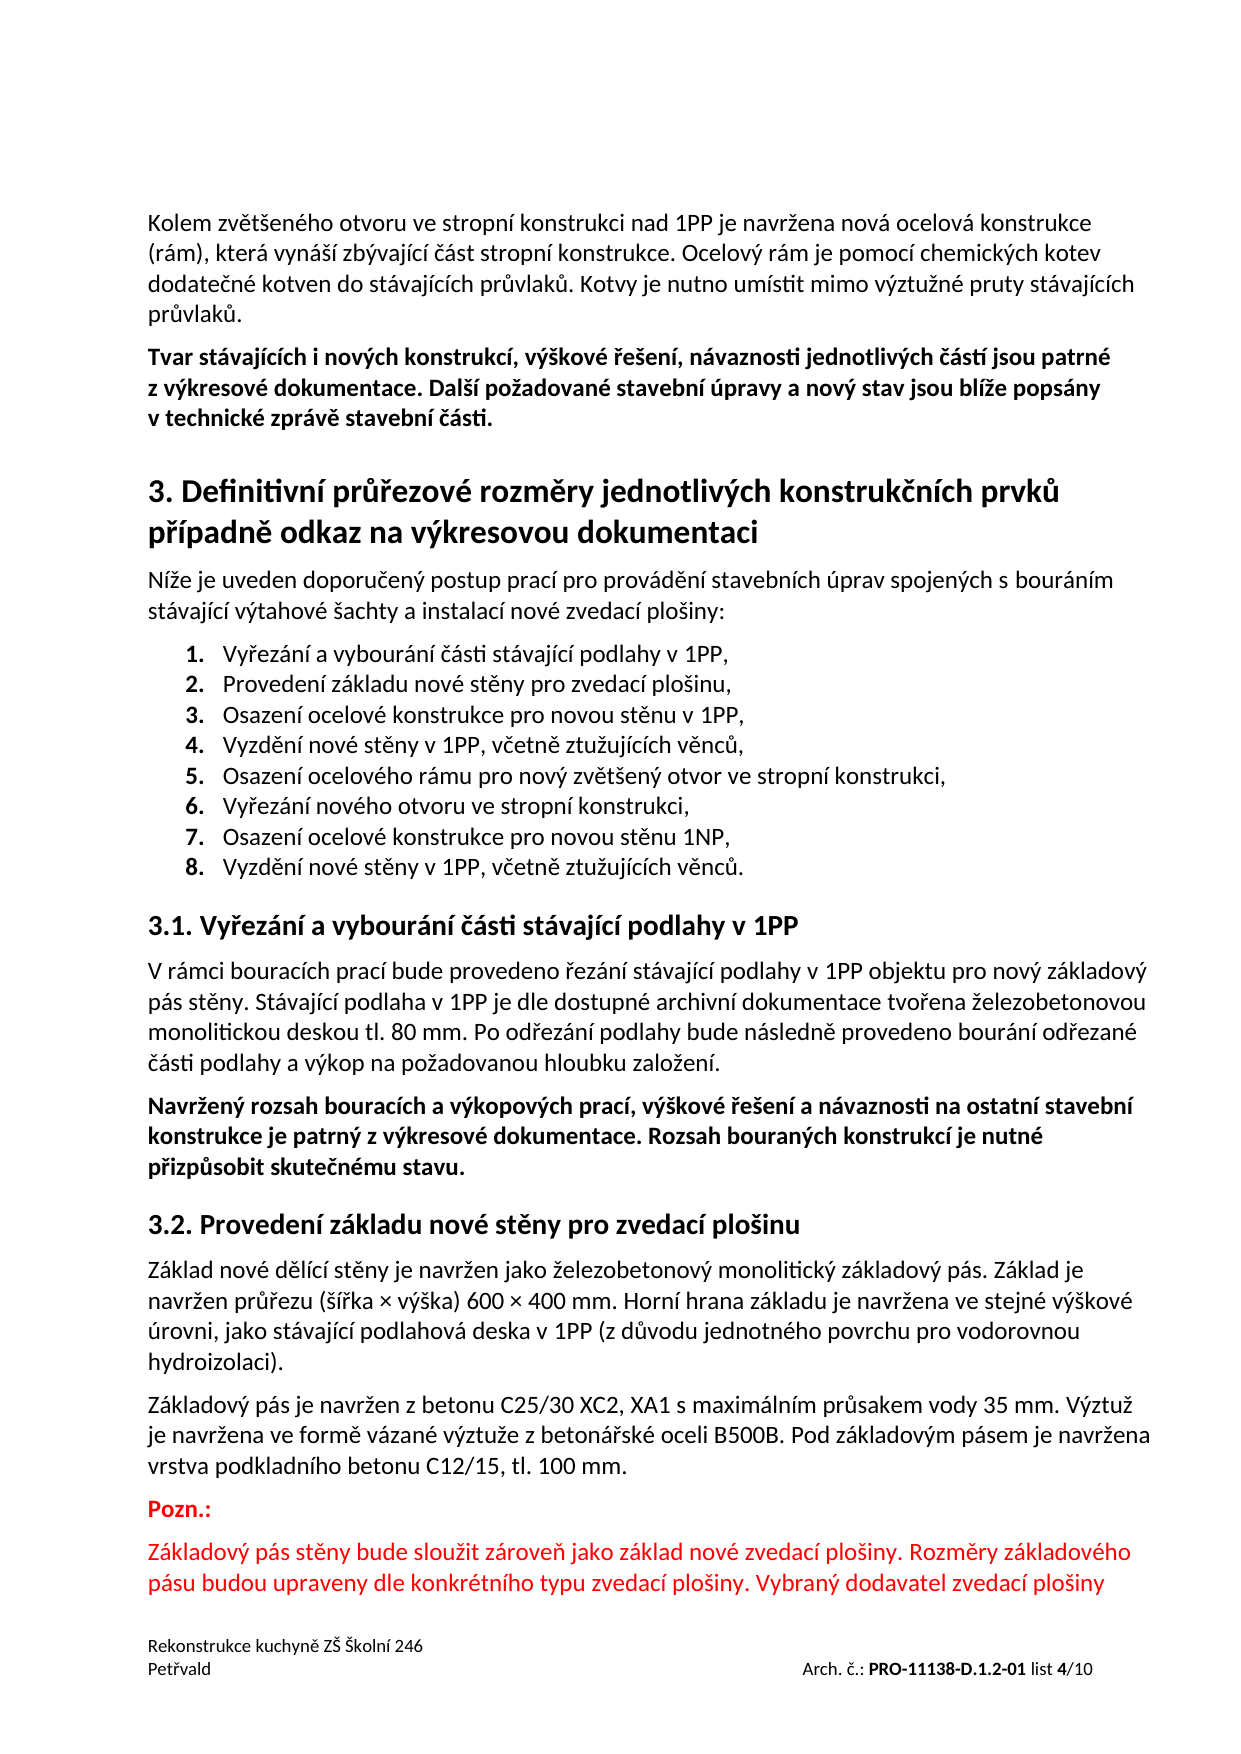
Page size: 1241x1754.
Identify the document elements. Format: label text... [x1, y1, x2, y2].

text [148, 1536, 1152, 1597]
text V rámci bouracích prací bude provedeno řezání stávající podlahy v 1PP objektu pro nový základový pás stěny. Stávající podlaha v 1PP je dle dostupné archivní dokumentace tvořena železobetonovou monolitickou deskou tl. 80 mm. Po odřezání podlahy bude následně provedeno bourání odřezané části podlahy a výkop na požadovanou hloubku založení. [148, 955, 1152, 1077]
subtitle Provedení základu nové stěny pro zvedací plošinu [148, 1206, 1152, 1242]
list Vyřezání nového otvoru ve stropní konstrukci, [185, 791, 1152, 821]
list Provedení základu nové stěny pro zvedací plošinu, [185, 668, 1152, 699]
text Navržený rozsah bouracích a výkopových prací, výškové řešení a návaznosti na ostatní stavební konstrukce je patrný z výkresové dokumentace. Rozsah bouraných konstrukcí je nutné přizpůsobit skutečnému stavu. [148, 1090, 1152, 1181]
text Tvar stávajících i nových konstrukcí, výškové řešení, návaznosti jednotlivých částí jsou patrné z výkresové dokumentace. Další požadované stavební úpravy a nový stav jsou blíže popsány v technické zprávě stavební části. [148, 341, 1152, 433]
list Vyzdění nové stěny v 1PP, včetně ztužujících věnců, [185, 729, 1152, 760]
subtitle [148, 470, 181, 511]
list Osazení ocelové konstrukce pro novou stěnu v 1PP, [185, 699, 1152, 729]
list Vyzdění nové stěny v 1PP, včetně ztužujících věnců. [185, 852, 1152, 882]
subtitle Vyřezání a vybourání části stávající podlahy v 1PP [148, 907, 1152, 943]
subtitle Definitivní průřezové rozměry jednotlivých konstrukčních prvků případně odkaz na výkresovou dokumentaci [759, 470, 1152, 552]
text Pozn.: [148, 1493, 1152, 1524]
list Osazení ocelového rámu pro nový zvětšený otvor ve stropní konstrukci, [185, 760, 1152, 791]
text Níže je uveden doporučený postup prací pro provádění stavebních úprav spojených s bouráním stávající výtahové šachty a instalací nové zvedací plošiny: [148, 564, 1152, 625]
list Vyřezání a vybourání části stávající podlahy v 1PP, [185, 638, 1152, 668]
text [148, 207, 1152, 329]
text Základ nové dělící stěny je navržen jako železobetonový monolitický základový pás. Základ je navržen průřezu (šířka × výška) 600 × 400 mm. Horní hrana základu je navržena ve stejné výškové úrovni, jako stávající podlahová deska v 1PP (z důvodu jednotného povrchu pro vodorovnou hydroizolaci). [148, 1254, 1152, 1377]
text Základový pás je navržen z betonu C25/30 XC2, XA1 s maximálním průsakem vody 35 mm. Výztuž je navržena ve formě vázané výztuže z betonářské oceli B500B. Pod základovým pásem je navržena vrstva podkladního betonu C12/15, tl. 100 mm. [148, 1389, 1152, 1481]
list Osazení ocelové konstrukce pro novou stěnu 1NP, [185, 821, 1152, 852]
